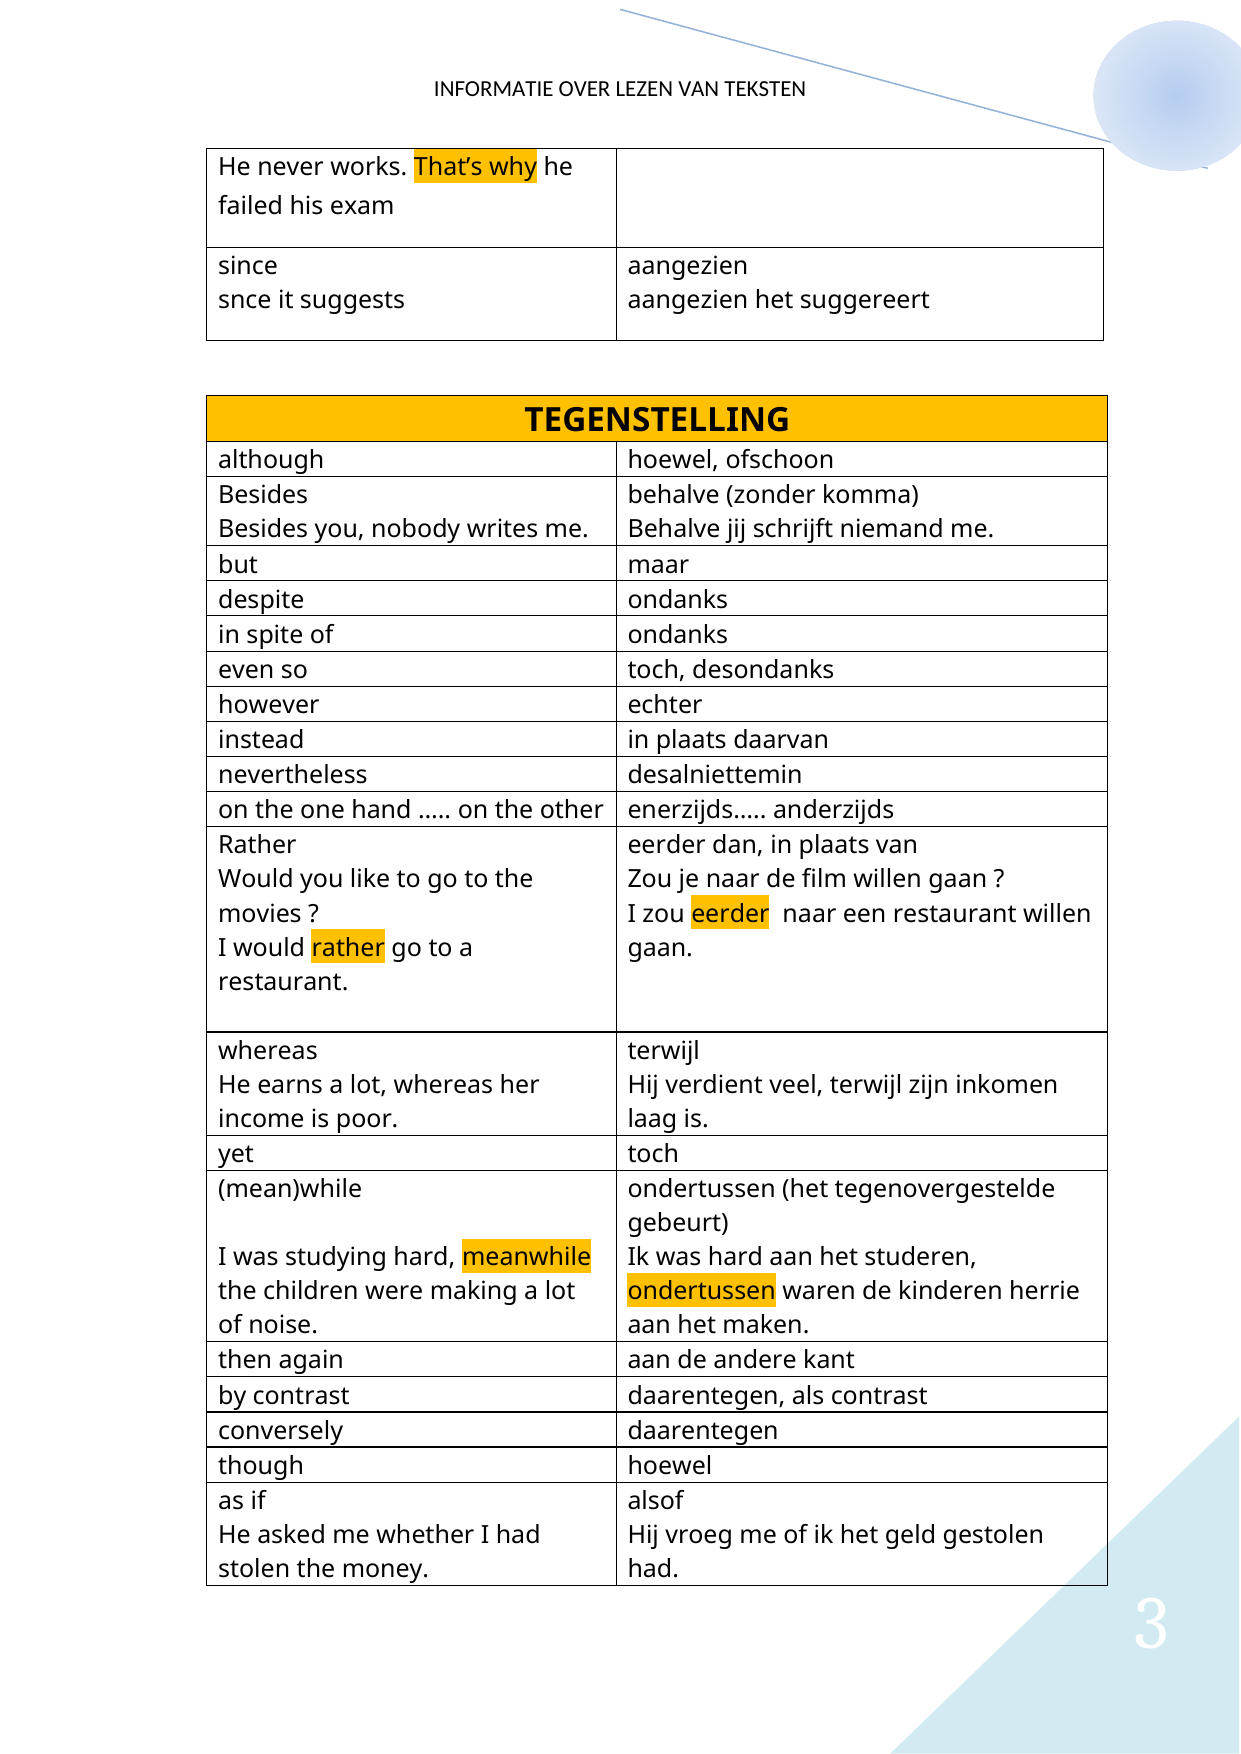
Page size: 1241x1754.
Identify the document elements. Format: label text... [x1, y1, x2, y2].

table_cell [207, 1483, 616, 1585]
table_cell maar [617, 546, 1107, 580]
table_cell daarentegen, als contrast [617, 1377, 1107, 1411]
table_cell hoewel [617, 1448, 1107, 1482]
table_cell even so [207, 652, 616, 686]
table_cell conversely [207, 1413, 616, 1446]
table_cell nevertheless [207, 757, 616, 791]
table_cell though [207, 1448, 616, 1482]
table_cell on the one hand ….. on the other [207, 792, 616, 826]
table_cell ondanks [617, 581, 1107, 615]
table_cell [207, 149, 616, 247]
table_cell echter [617, 687, 1107, 721]
table_cell however [207, 687, 616, 721]
table_cell toch [617, 1136, 1107, 1170]
table_cell ondanks [617, 616, 1107, 651]
table_cell in spite of [207, 616, 616, 651]
table_cell Besides Besides you, nobody writes me. [207, 477, 616, 545]
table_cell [617, 149, 1103, 247]
table_cell but [207, 546, 616, 580]
table_cell instead [207, 722, 616, 756]
table_cell toch, desondanks [617, 652, 1107, 686]
table_cell although [207, 442, 616, 476]
table_cell daarentegen [617, 1413, 1107, 1446]
table_cell aangezien aangezien het suggereert [617, 248, 1103, 340]
table_cell yet [207, 1136, 616, 1170]
table_cell by contrast [207, 1377, 616, 1411]
table_cell then again [207, 1342, 616, 1376]
table_cell whereas He earns a lot, whereas her income is poor. [207, 1033, 616, 1135]
table_cell eerder dan, in plaats van Zou je naar de film willen gaan ? I zou eerder naar een restaurant willen gaan. [617, 827, 1107, 1031]
table_header TEGENSTELLING [207, 396, 1107, 441]
table_cell (mean)while I was studying hard, meanwhile the children were making a lot of noise. [207, 1171, 616, 1341]
table_cell hoewel, ofschoon [617, 442, 1107, 476]
table_cell despite [207, 581, 616, 615]
table_cell behalve (zonder komma) Behalve jij schrijft niemand me. [617, 477, 1107, 545]
table_cell desalniettemin [617, 757, 1107, 791]
table_cell enerzijds….. anderzijds [617, 792, 1107, 826]
table_cell in plaats daarvan [617, 722, 1107, 756]
table_cell aan de andere kant [617, 1342, 1107, 1376]
table_cell ondertussen (het tegenovergestelde gebeurt) Ik was hard aan het studeren, ondertussen waren de kinderen herrie aan het maken. [617, 1171, 1107, 1341]
table_cell since snce it suggests [207, 248, 616, 340]
table_cell terwijl Hij verdient veel, terwijl zijn inkomen laag is. [617, 1033, 1107, 1135]
table_cell Rather Would you like to go to the movies ? I would rather go to a restaurant. [207, 827, 616, 1031]
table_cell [617, 1483, 1107, 1585]
